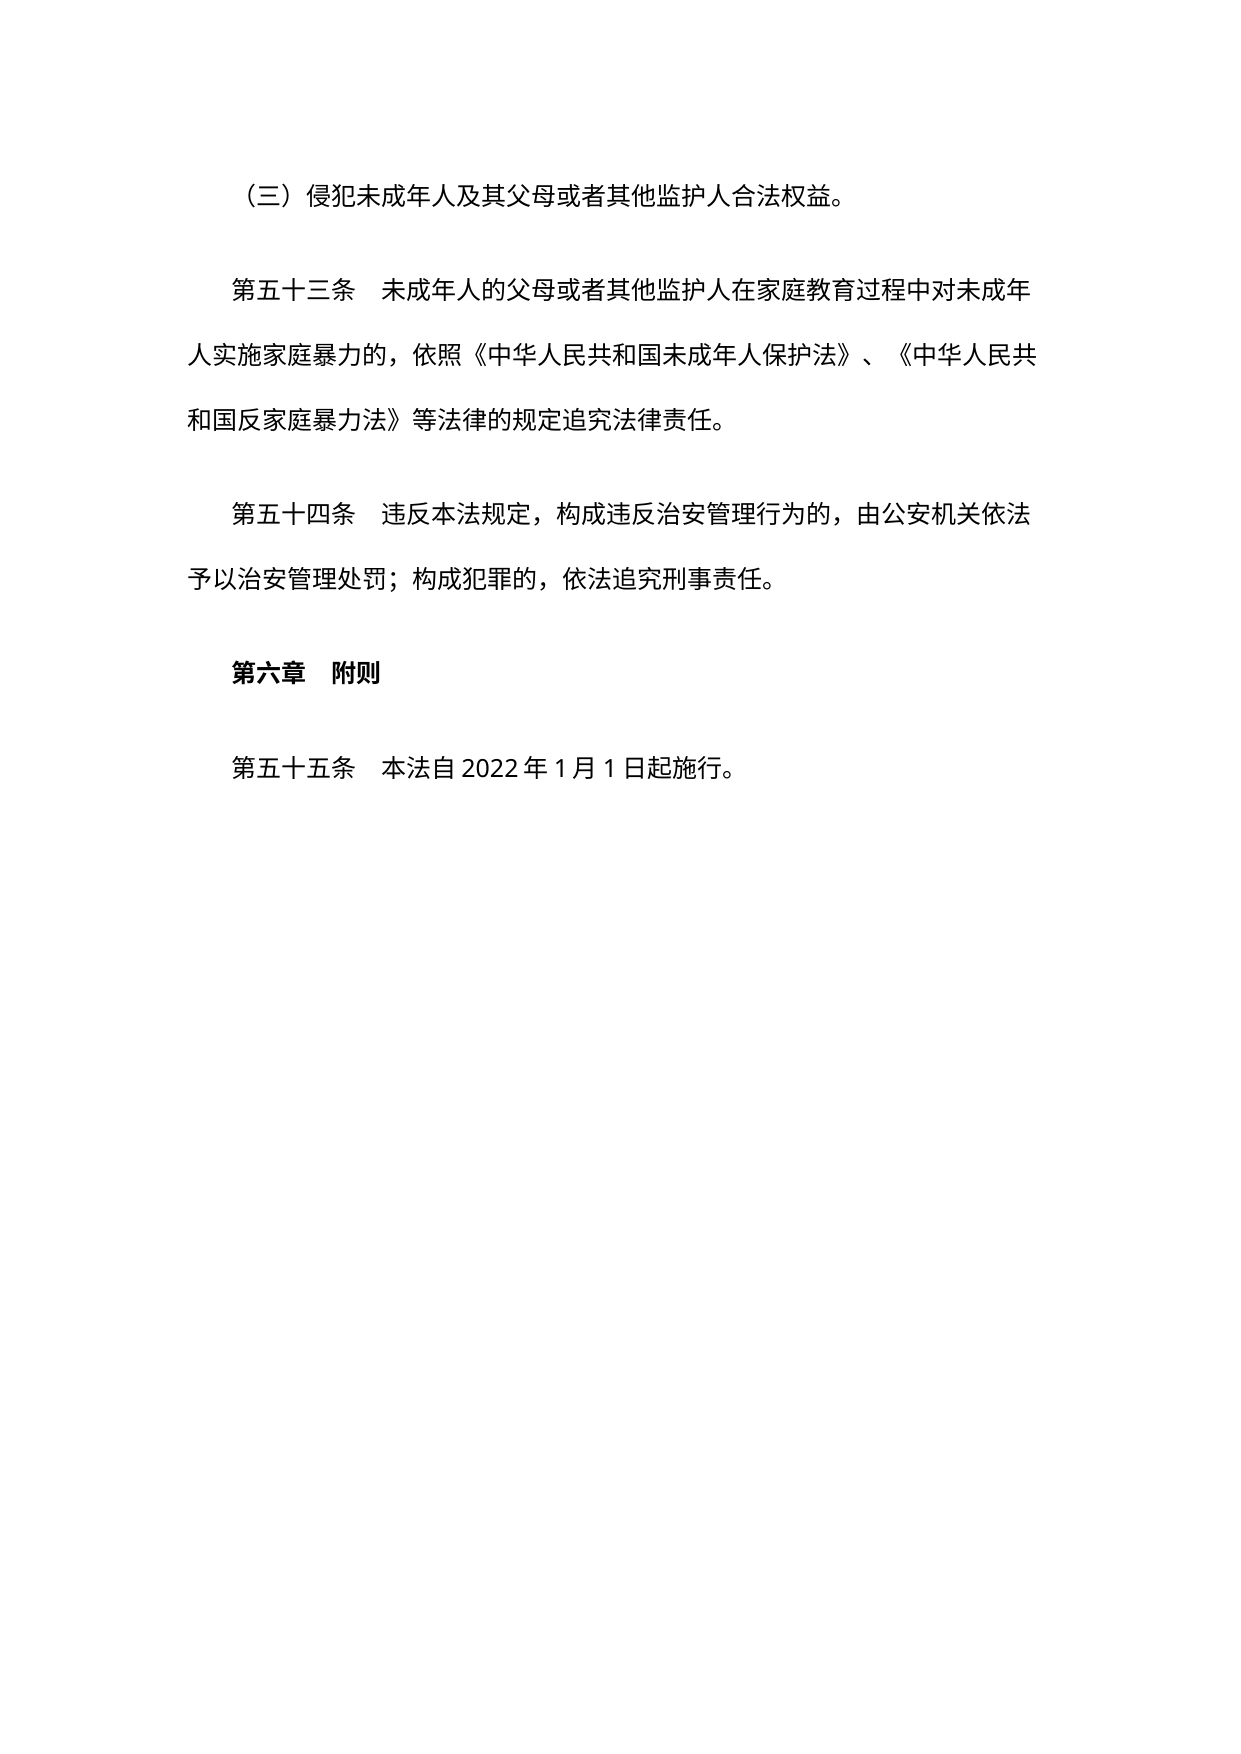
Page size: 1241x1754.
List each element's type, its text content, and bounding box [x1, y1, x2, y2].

text 第五十三条 未成年人的父母或者其他监护人在家庭教育过程中对未成年人实施家庭暴力的，依照《中华人民共和国未成年人保护法》、《中华人民共和国反家庭暴力法》等法律的规定追究法律责任。 [187, 256, 1053, 451]
text （三）侵犯未成年人及其父母或者其他监护人合法权益。 [187, 162, 1053, 227]
text 第六章 附则 [187, 639, 1053, 704]
text 第五十五条 本法自2022年1月1日起施行。 [187, 734, 1053, 799]
text 第五十四条 违反本法规定，构成违反治安管理行为的，由公安机关依法予以治安管理处罚；构成犯罪的，依法追究刑事责任。 [187, 480, 1053, 610]
